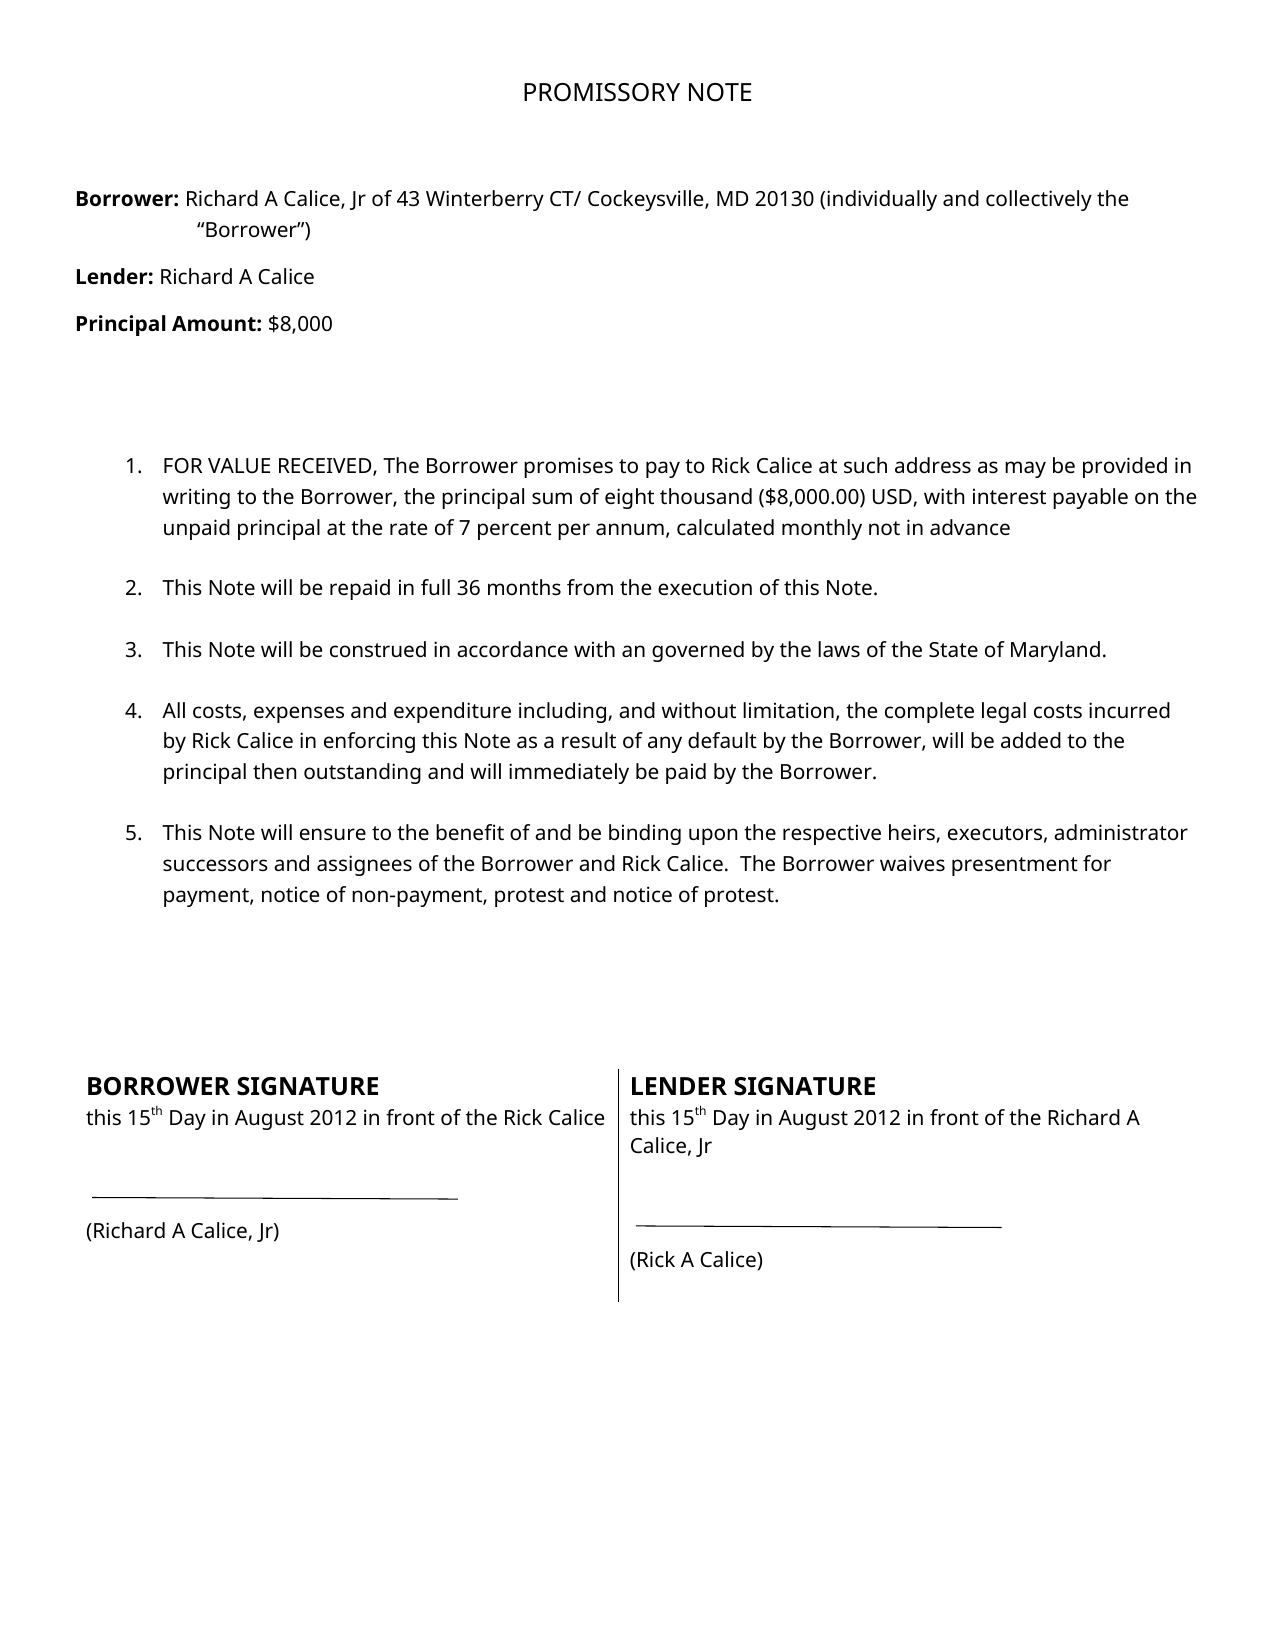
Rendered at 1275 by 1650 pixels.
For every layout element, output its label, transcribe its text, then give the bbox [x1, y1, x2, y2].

table_header Lender Signature this 15th Day in August 2012 in front of the Richard A Calice, Jr (Rick A Calice) [619, 1069, 1199, 1302]
list For Value Received, The Borrower promises to pay to Rick Calice at such address as may be provided in writing to the Borrower, the principal sum of eight thousand ($8,000.00) USD, with interest payable on the unpaid principal at the rate of 7 percent per annum, calculated monthly not in advance [125, 451, 1200, 571]
table_header Borrower Signature this 15th Day in August 2012 in front of the Rick Calice (Richard A Calice, Jr) [75, 1069, 618, 1302]
list All costs, expenses and expenditure including, and without limitation, the complete legal costs incurred by Rick Calice in enforcing this Note as a result of any default by the Borrower, will be added to the principal then outstanding and will immediately be paid by the Borrower. [125, 696, 1200, 786]
text Lender: Richard A Calice [75, 262, 1200, 291]
text Borrower: Richard A Calice, Jr of 43 Winterberry CT/ Cockeysville, MD 20130 (individually and collectively the “Borrower”) [75, 184, 1200, 243]
list This Note will be repaid in full 36 months from the execution of this Note. [125, 573, 1200, 602]
text Principal Amount: $8,000 [75, 309, 1200, 338]
list This Note will ensure to the benefit of and be binding upon the respective heirs, executors, administrator successors and assignees of the Borrower and Rick Calice. The Borrower waives presentment for payment, notice of non-payment, protest and notice of protest. [125, 818, 1200, 908]
list This Note will be construed in accordance with an governed by the laws of the State of Maryland. [125, 635, 1200, 663]
